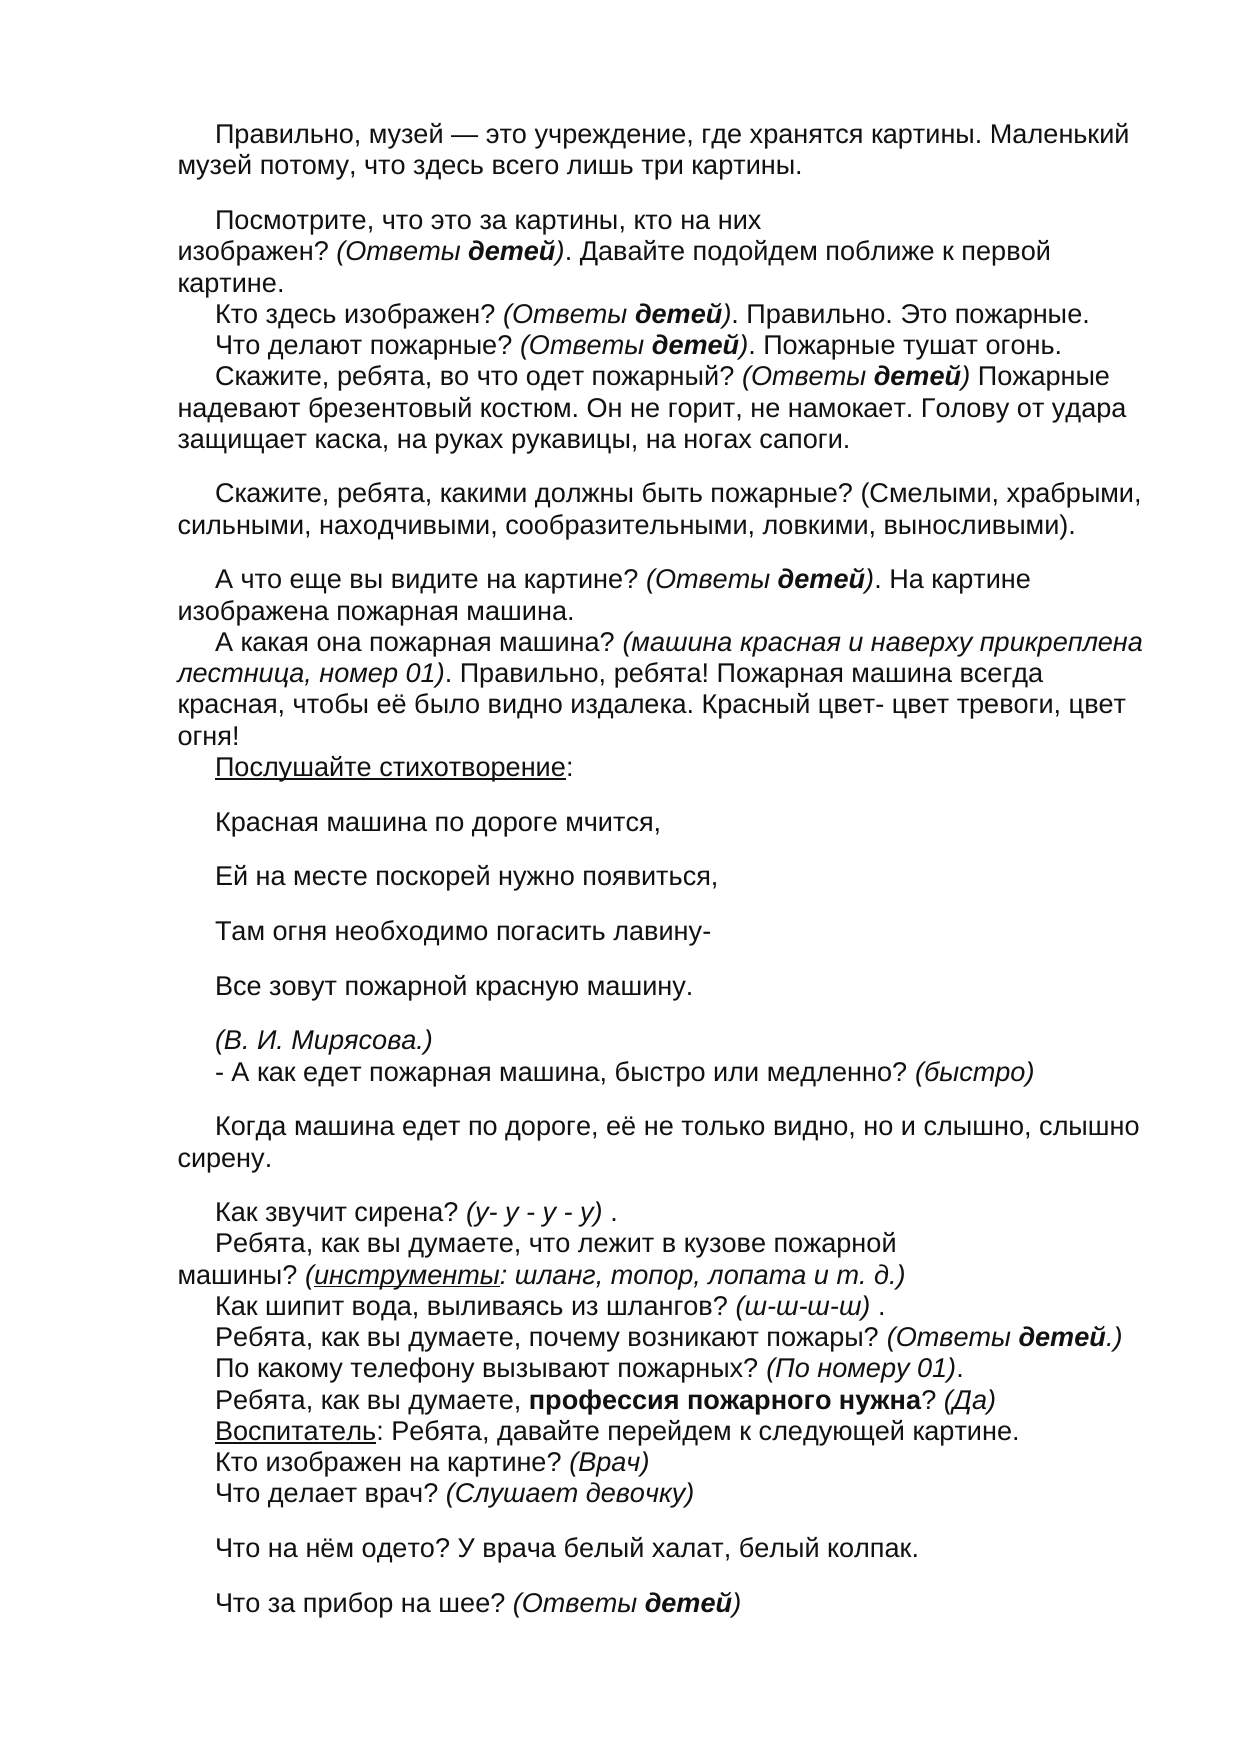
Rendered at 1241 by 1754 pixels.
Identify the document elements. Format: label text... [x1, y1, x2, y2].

text Красная машина по дороге мчится, [177, 806, 1152, 837]
text Кто изображен на картине? (Врач) [177, 1446, 1152, 1477]
text Ребята, как вы думаете, профессия пожарного нужна? (Да) [177, 1384, 1152, 1415]
text Скажите, ребята, какими должны быть пожарные? (Смелыми, храбрыми, сильными, находчивыми, сообразительными, ловкими, выносливыми). [177, 477, 1152, 540]
text Что за прибор на шее? (Ответы детей) [177, 1587, 1152, 1618]
text Когда машина едет по дороге, её не только видно, но и слышно, слышно сирену. [177, 1110, 1152, 1173]
text Как звучит сирена? (у- у - у - у) . [177, 1196, 1152, 1227]
text Посмотрите, что это за картины, кто на них изображен? (Ответы детей). Давайте подойдем поближе к первой картине. [177, 204, 1152, 298]
text Там огня необходимо погасить лавину- [177, 915, 1152, 946]
text Что делают пожарные? (Ответы детей). Пожарные тушат огонь. [177, 329, 1152, 360]
text По какому телефону вызывают пожарных? (По номеру 01). [177, 1352, 1152, 1384]
text Послушайте стихотворение: [177, 751, 1152, 782]
text Кто здесь изображен? (Ответы детей). Правильно. Это пожарные. [177, 298, 1152, 329]
text Правильно, музей — это учреждение, где хранятся картины. Маленький музей потому, что здесь всего лишь три картины. [177, 118, 1152, 181]
text Что делает врач? (Слушает девочку) [177, 1477, 1152, 1509]
text Ей на месте поскорей нужно появиться, [177, 860, 1152, 892]
text Все зовут пожарной красную машину. [177, 970, 1152, 1001]
text Скажите, ребята, во что одет пожарный? (Ответы детей) Пожарные надевают брезентовый костюм. Он не горит, не намокает. Голову от удара защищает каска, на руках рукавицы, на ногах сапоги. [177, 360, 1152, 454]
text Ребята, как вы думаете, почему возникают пожары? (Ответы детей.) [177, 1321, 1152, 1352]
text (В. И. Мирясова.) [177, 1024, 1152, 1056]
text А какая она пожарная машина? (машина красная и наверху прикреплена лестница, номер 01). Правильно, ребята! Пожарная машина всегда красная, чтобы её было видно издалека. Красный цвет- цвет тревоги, цвет огня! [177, 626, 1152, 751]
text Как шипит вода, выливаясь из шлангов? (ш-ш-ш-ш) . [177, 1290, 1152, 1321]
text А что еще вы видите на картине? (Ответы детей). На картине изображена пожарная машина. [177, 563, 1152, 626]
text Ребята, как вы думаете, что лежит в кузове пожарной машины? (инструменты: шланг, топор, лопата и т. д.) [177, 1227, 1152, 1290]
text - А как едет пожарная машина, быстро или медленно? (быстро) [177, 1056, 1152, 1087]
text Что на нём одето? У врача белый халат, белый колпак. [177, 1532, 1152, 1563]
text Воспитатель: Ребята, давайте перейдем к следующей картине. [177, 1415, 1152, 1446]
